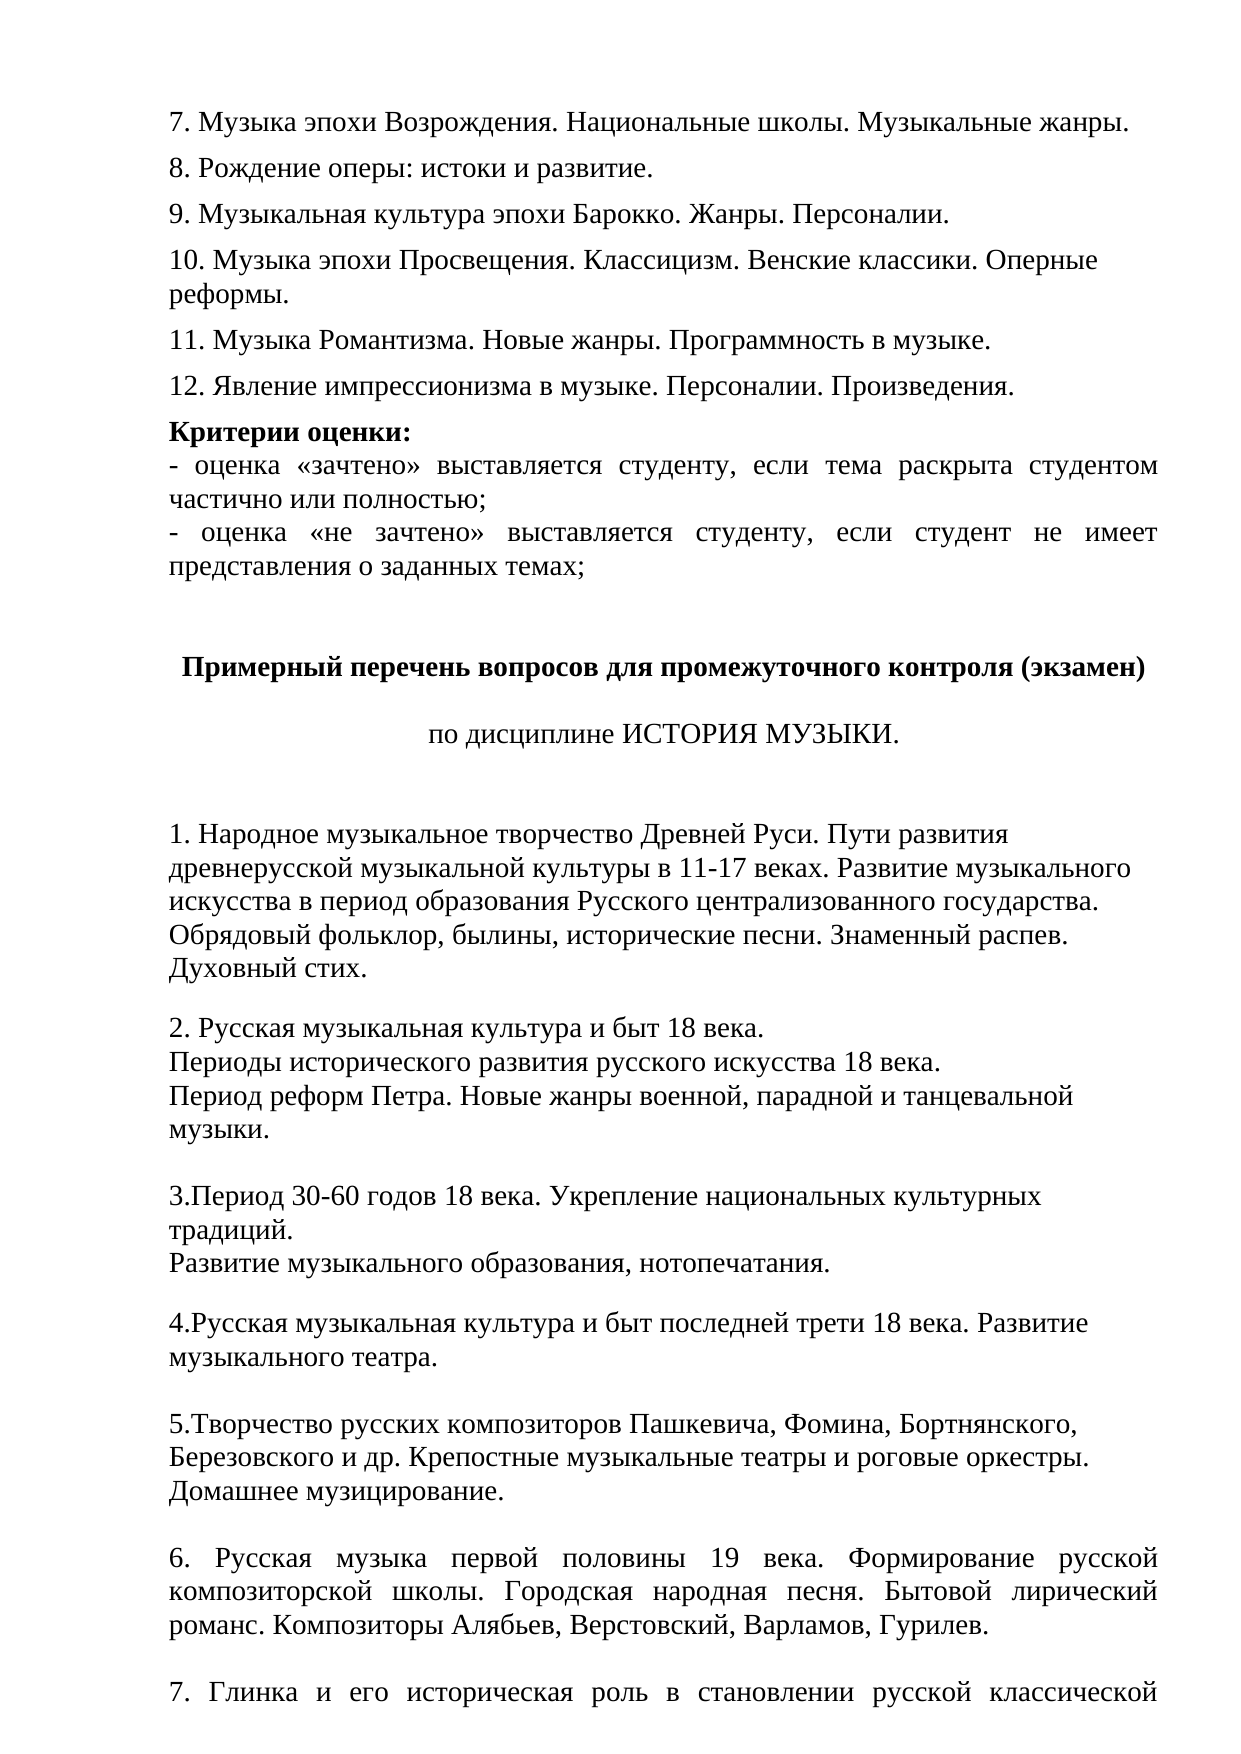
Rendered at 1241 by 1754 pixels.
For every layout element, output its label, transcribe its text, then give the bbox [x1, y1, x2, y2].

text 9. Музыкальная культура эпохи Барокко. Жанры. Персоналии. [169, 196, 1159, 230]
text 8. Рождение оперы: истоки и развитие. [169, 150, 1159, 184]
text Примерный перечень вопросов для промежуточного контроля (экзамен) [169, 649, 1159, 682]
text 12. Явление импрессионизма в музыке. Персоналии. Произведения. [169, 368, 1159, 401]
text по дисциплине История музыки. [169, 716, 1159, 749]
text 11. Музыка Романтизма. Новые жанры. Программность в музыке. [169, 322, 1159, 355]
text - оценка «не зачтено» выставляется студенту, если студент не имеет представления о заданных темах; [169, 514, 1159, 582]
text Периоды исторического развития русского искусства 18 века. [169, 1044, 1159, 1078]
text 7. Музыка эпохи Возрождения. Национальные школы. Музыкальные жанры. [169, 104, 1159, 138]
text 2. Русская музыкальная культура и быт 18 века. [169, 1011, 1159, 1044]
text 4.Русская музыкальная культура и быт последней трети 18 века. Развитие музыкального театра. [169, 1305, 1159, 1372]
text Критерии оценки: [169, 414, 1159, 447]
text 5.Творчество русских композиторов Пашкевича, Фомина, Бортнянского, Березовского и др. Крепостные музыкальные театры и роговые оркестры. Домашнее музицирование. [169, 1406, 1159, 1506]
text Период реформ Петра. Новые жанры военной, парадной и танцевальной музыки. [169, 1078, 1159, 1145]
text - оценка «зачтено» выставляется студенту, если тема раскрыта студентом частично или полностью; [169, 447, 1159, 514]
text 6. Русская музыка первой половины 19 века. Формирование русской композиторской школы. Городская народная песня. Бытовой лирический романс. Композиторы Алябьев, Верстовский, Варламов, Гурилев. [169, 1540, 1159, 1641]
text 1. Народное музыкальное творчество Древней Руси. Пути развития древнерусской музыкальной культуры в 11-17 веках. Развитие музыкального искусства в период образования Русского централизованного государства. Обрядовый фольклор, былины, исторические песни. Знаменный распев. Духовный стих. [169, 816, 1159, 984]
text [169, 1674, 1159, 1708]
text 3.Период 30-60 годов 18 века. Укрепление национальных культурных традиций. [169, 1178, 1159, 1245]
text Развитие музыкального образования, нотопечатания. [169, 1245, 1159, 1279]
text 10. Музыка эпохи Просвещения. Классицизм. Венские классики. Оперные реформы. [169, 242, 1159, 309]
